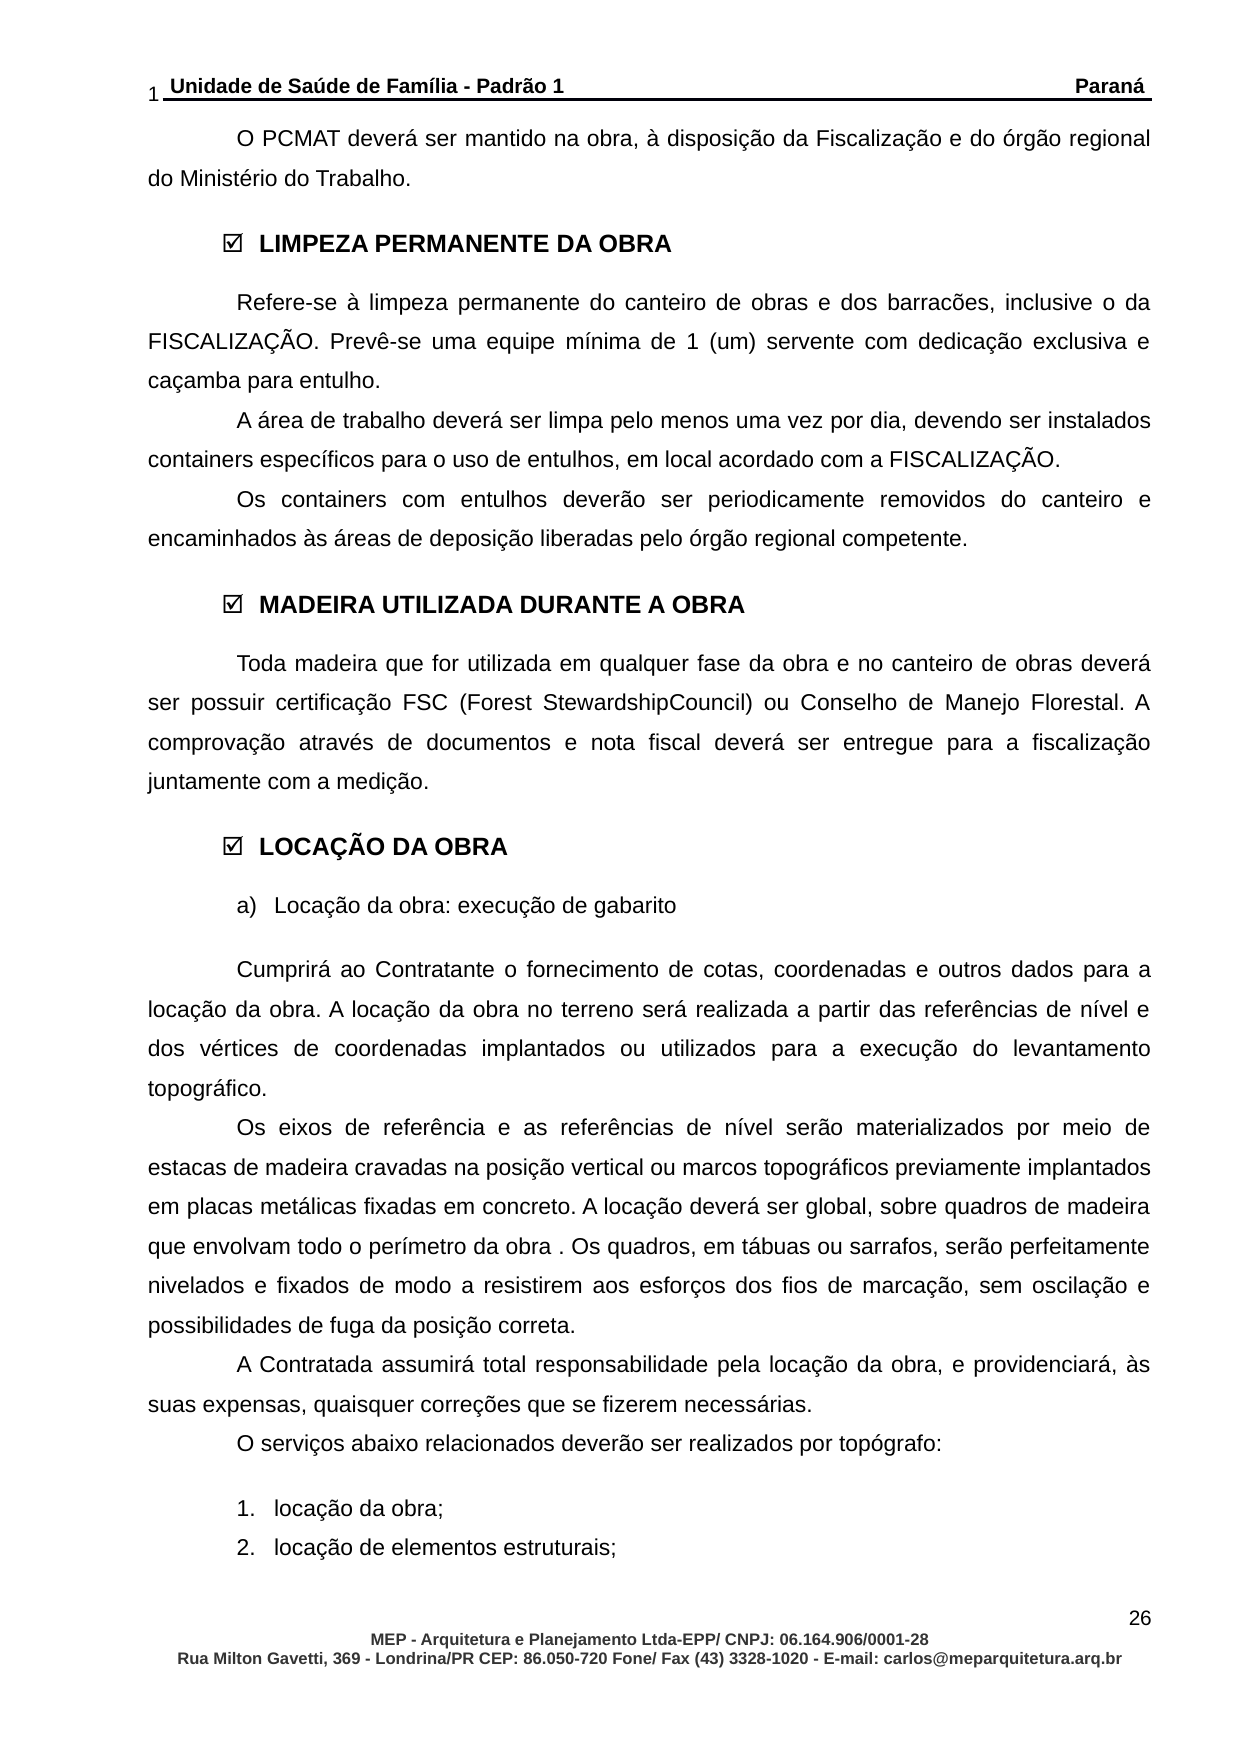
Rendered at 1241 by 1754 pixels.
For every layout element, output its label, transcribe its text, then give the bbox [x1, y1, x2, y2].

list LOCAÇÃO DA OBRA [221, 832, 1152, 861]
text A área de trabalho deverá ser limpa pelo menos uma vez por dia, devendo ser instalados containers específicos para o uso de entulhos, em local acordado com a FISCALIZAÇÃO. [148, 407, 1152, 473]
list MADEIRA UTILIZADA DURANTE A OBRA [221, 590, 1152, 619]
text Cumprirá ao Contratante o fornecimento de cotas, coordenadas e outros dados para a locação da obra. A locação da obra no terreno será realizada a partir das referências de nível e dos vértices de coordenadas implantados ou utilizados para a execução do levantamento topográfico. [148, 956, 1152, 1101]
text O PCMAT deverá ser mantido na obra, à disposição da Fiscalização e do órgão regional do Ministério do Trabalho. [148, 125, 1152, 191]
text Os eixos de referência e as referências de nível serão materializados por meio de estacas de madeira cravadas na posição vertical ou marcos topográficos previamente implantados em placas metálicas fixadas em concreto. A locação deverá ser global, sobre quadros de madeira que envolvam todo o perímetro da obra . Os quadros, em tábuas ou sarrafos, serão perfeitamente nivelados e fixados de modo a resistirem aos esforços dos fios de marcação, sem oscilação e possibilidades de fuga da posição correta. [148, 1114, 1152, 1338]
text Os containers com entulhos deverão ser periodicamente removidos do canteiro e encaminhados às áreas de deposição liberadas pelo órgão regional competente. [148, 486, 1152, 552]
text Refere-se à limpeza permanente do canteiro de obras e dos barracões, inclusive o da FISCALIZAÇÃO. Prevê-se uma equipe mínima de 1 (um) servente com dedicação exclusiva e caçamba para entulho. [148, 288, 1152, 394]
list LIMPEZA PERMANENTE DA OBRA [221, 229, 1152, 258]
text A Contratada assumirá total responsabilidade pela locação da obra, e providenciará, às suas expensas, quaisquer correções que se fizerem necessárias. [148, 1351, 1152, 1417]
list locação da obra; [236, 1495, 1152, 1521]
text Toda madeira que for utilizada em qualquer fase da obra e no canteiro de obras deverá ser possuir certificação FSC (Forest StewardshipCouncil) ou Conselho de Manejo Florestal. A comprovação através de documentos e nota fiscal deverá ser entregue para a fiscalização juntamente com a medição. [148, 649, 1152, 794]
list locação de elementos estruturais; [236, 1534, 1152, 1561]
text O serviços abaixo relacionados deverão ser realizados por topógrafo: [148, 1430, 1152, 1457]
list Locação da obra: execução de gabarito [236, 892, 1152, 918]
